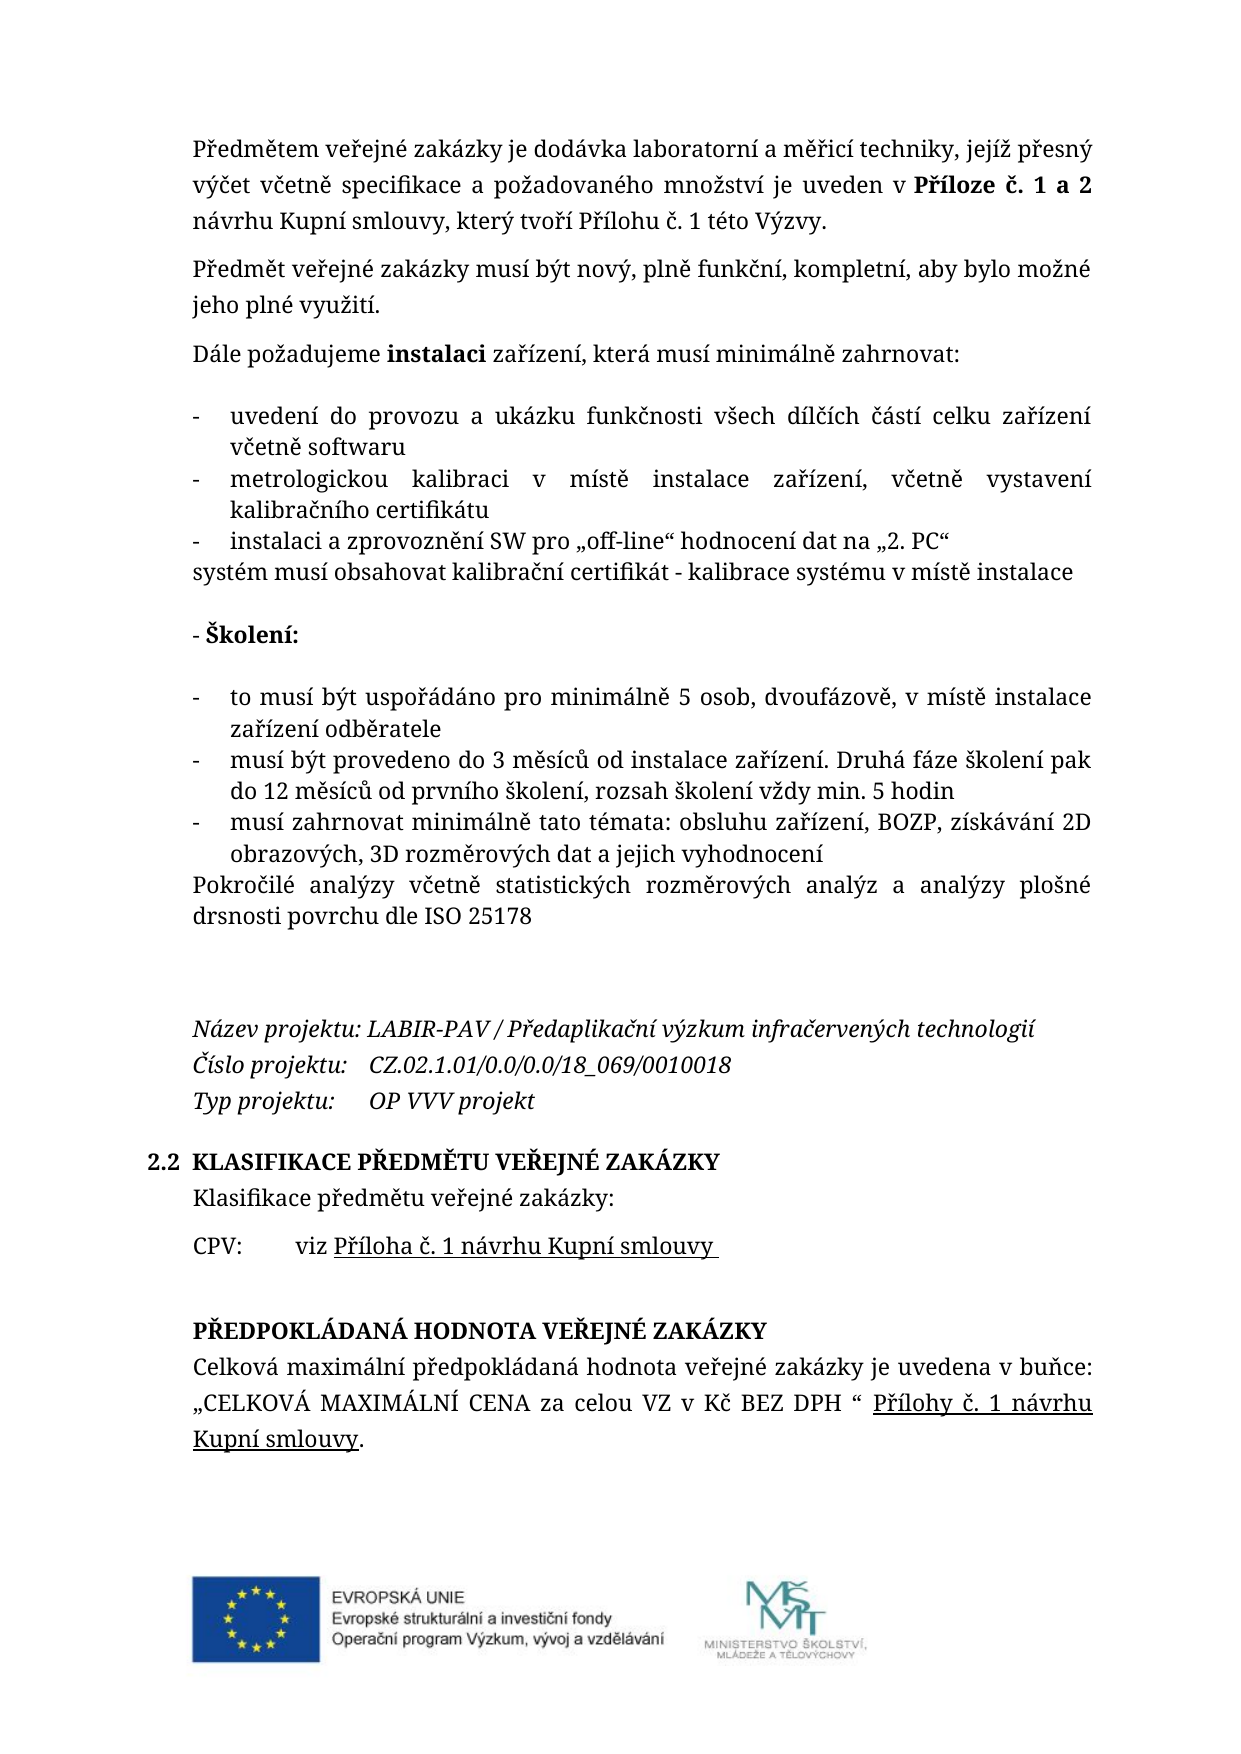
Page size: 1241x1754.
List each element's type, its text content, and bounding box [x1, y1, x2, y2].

text PŘEDPOKLÁDANÁ HODNOTA VEŘEJNÉ ZAKÁZKY [148, 1315, 1093, 1346]
text Název projektu: LABIR-PAV / Předaplikační výzkum infračervených technologií [192, 1013, 1093, 1044]
text Dále požadujeme instalaci zařízení, která musí minimálně zahrnovat: [148, 338, 1093, 369]
list musí být provedeno do 3 měsíců od instalace zařízení. Druhá fáze školení pak do 12 měsíců od prvního školení, rozsah školení vždy min. 5 hodin [192, 744, 1093, 806]
text Předmětem veřejné zakázky je dodávka laboratorní a měřicí techniky, jejíž přesný výčet včetně specifikace a požadovaného množství je uveden v Příloze č. 1 a 2 návrhu Kupní smlouvy, který tvoří Přílohu č. 1 této Výzvy. [192, 133, 1093, 236]
text Celková maximální předpokládaná hodnota veřejné zakázky je uvedena v buňce: „CELKOVÁ MAXIMÁLNÍ CENA za celou VZ v Kč BEZ DPH “ Přílohy č. 1 návrhu Kupní smlouvy. [193, 1351, 1093, 1454]
text Pokročilé analýzy včetně statistických rozměrových analýz a analýzy plošné drsnosti povrchu dle ISO 25178 [192, 869, 1093, 931]
list metrologickou kalibraci v místě instalace zařízení, včetně vystavení kalibračního certifikátu [192, 463, 1093, 525]
text systém musí obsahovat kalibrační certifikát - kalibrace systému v místě instalace [148, 556, 1093, 588]
text Předmět veřejné zakázky musí být nový, plně funkční, kompletní, aby bylo možné jeho plné využití. [192, 253, 1093, 320]
list musí zahrnovat minimálně tato témata: obsluhu zařízení, BOZP, získávání 2D obrazových, 3D rozměrových dat a jejich vyhodnocení [192, 806, 1093, 869]
text - Školení: [148, 619, 1093, 650]
text CPV: viz Příloha č. 1 návrhu Kupní smlouvy [193, 1230, 1093, 1262]
text Klasifikace předmětu veřejné zakázky: [193, 1182, 1093, 1213]
picture [147, 1535, 904, 1705]
subtitle KLASIFIKACE PŘEDMĚTU VEŘEJNÉ ZAKÁZKY [147, 1146, 1093, 1177]
list to musí být uspořádáno pro minimálně 5 osob, dvoufázově, v místě instalace zařízení odběratele [192, 681, 1093, 744]
list uvedení do provozu a ukázku funkčnosti všech dílčích částí celku zařízení včetně softwaru [192, 400, 1093, 463]
text Typ projektu: OP VVV projekt [192, 1085, 1093, 1116]
list instalaci a zprovoznění SW pro „off-line“ hodnocení dat na „2. PC“ [192, 525, 1093, 556]
text Číslo projektu: CZ.02.1.01/0.0/0.0/18_069/0010018 [192, 1049, 1093, 1080]
